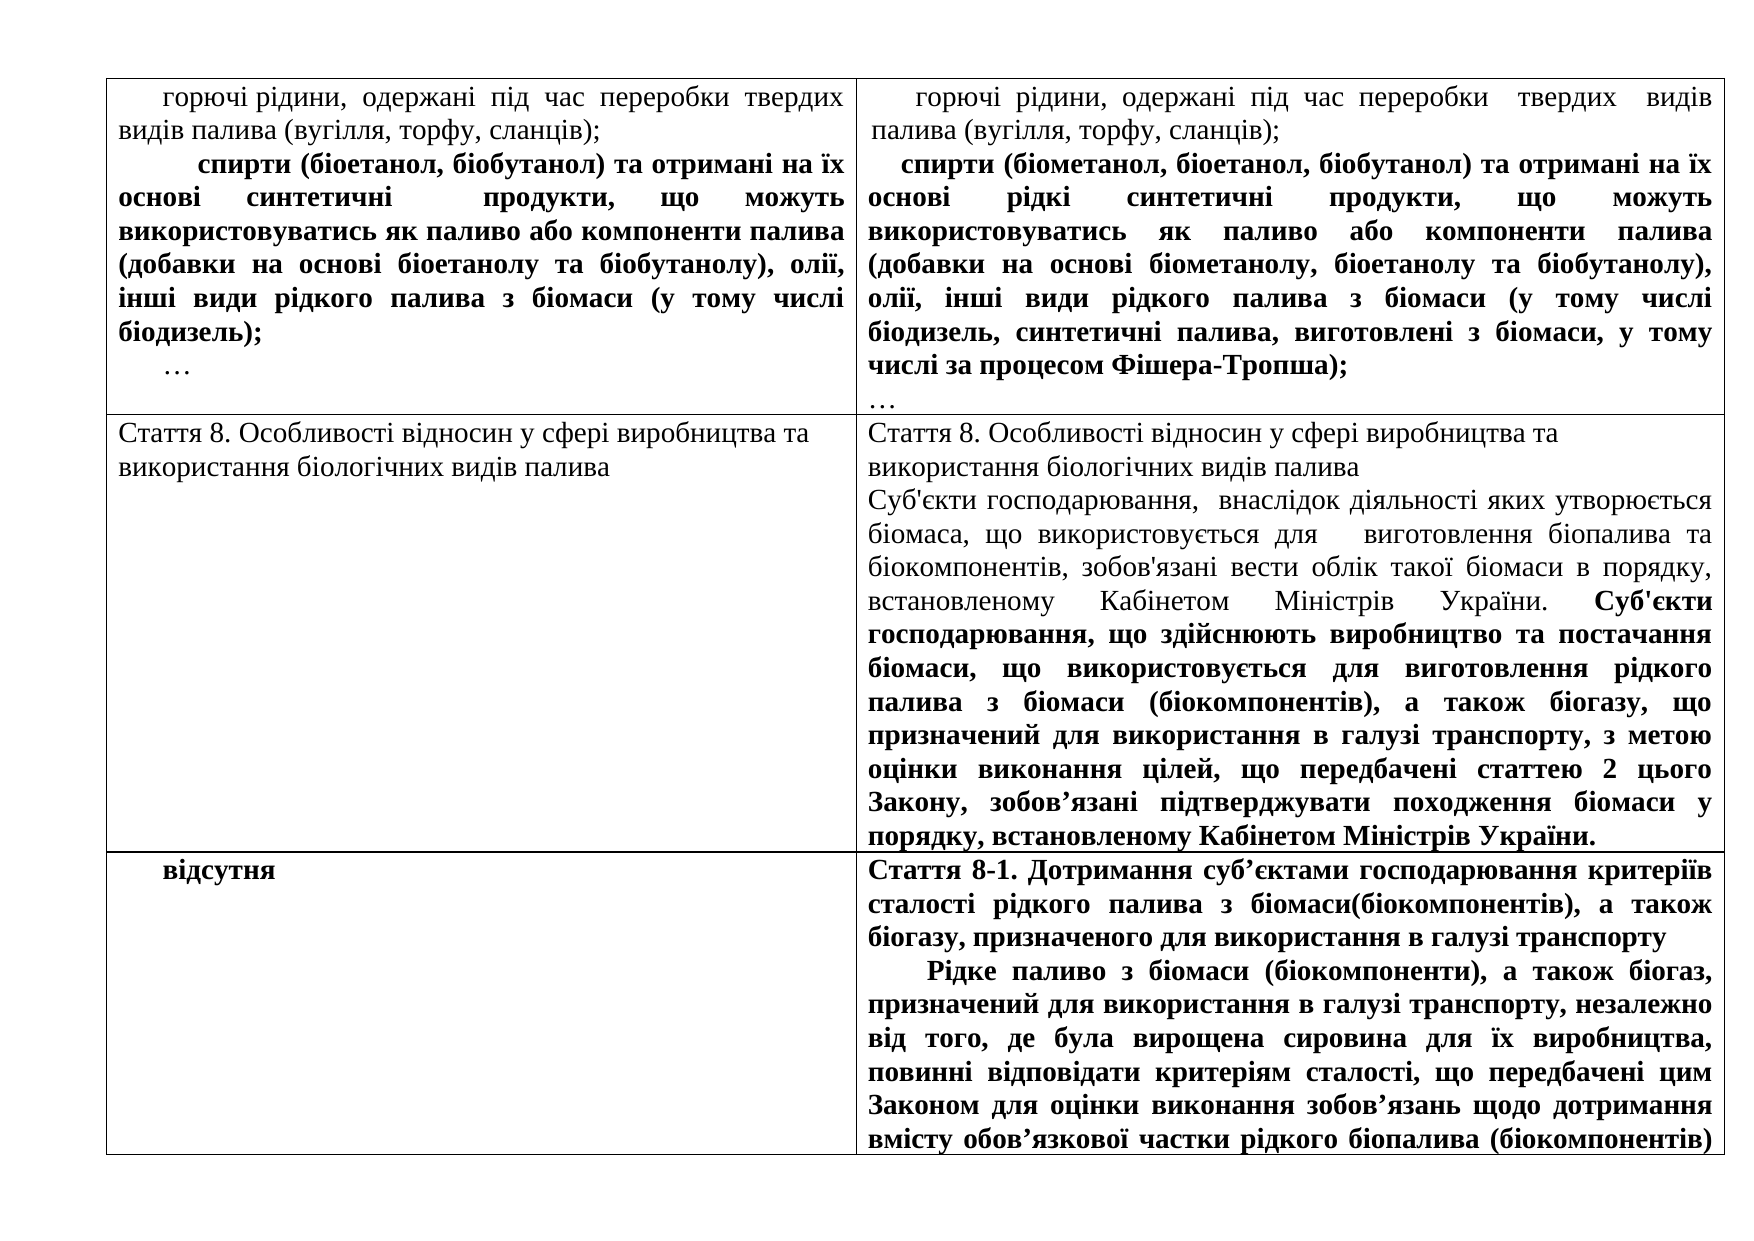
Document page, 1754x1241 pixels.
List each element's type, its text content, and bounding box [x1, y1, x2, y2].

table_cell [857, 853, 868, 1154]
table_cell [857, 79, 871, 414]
table_cell Стаття 8. Особливості відносин у сфері виробництва та використання біологічних видів палива [107, 415, 856, 851]
table_cell відсутня [107, 853, 856, 1154]
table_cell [107, 79, 856, 414]
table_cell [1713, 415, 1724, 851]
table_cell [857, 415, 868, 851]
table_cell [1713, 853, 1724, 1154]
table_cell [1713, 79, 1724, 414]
